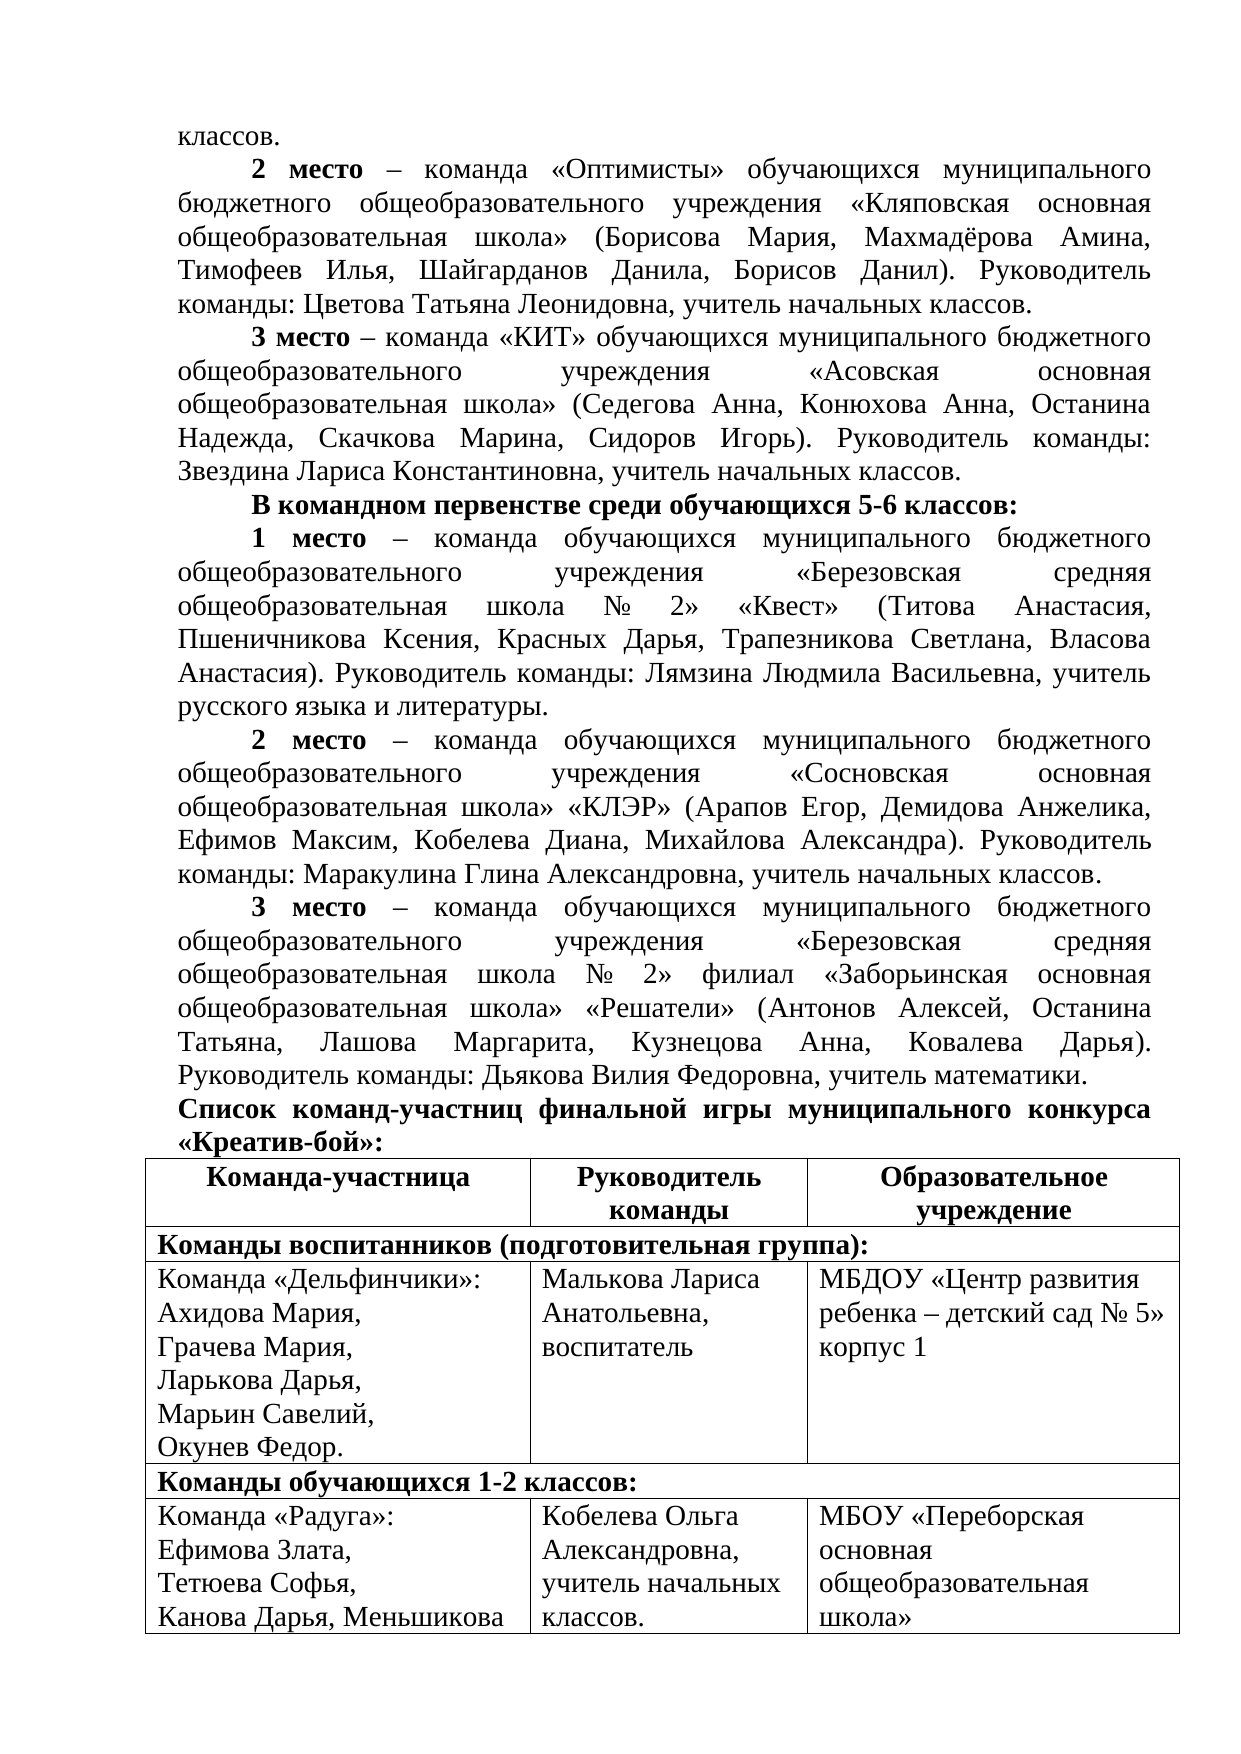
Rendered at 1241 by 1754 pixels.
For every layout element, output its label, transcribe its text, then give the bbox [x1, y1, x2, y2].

table_header Образовательное учреждение [808, 1159, 1179, 1226]
table_cell МБДОУ «Центр развития ребенка – детский сад № 5» корпус 1 [808, 1262, 1179, 1463]
table_header Руководитель команды [531, 1159, 807, 1226]
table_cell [146, 1499, 530, 1633]
text 3 место – команда обучающихся муниципального бюджетного общеобразовательного учреждения «Березовская средняя общеобразовательная школа № 2» филиал «Заборьинская основная общеобразовательная школа» «Решатели» (Антонов Алексей, Останина Татьяна, Лашова Маргарита, Кузнецова Анна, Ковалева Дарья). Руководитель команды: Дьякова Вилия Федоровна, учитель математики. [177, 889, 1152, 1091]
text 1 место – команда обучающихся муниципального бюджетного общеобразовательного учреждения «Березовская средняя общеобразовательная школа № 2» «Квест» (Титова Анастасия, Пшеничникова Ксения, Красных Дарья, Трапезникова Светлана, Власова Анастасия). Руководитель команды: Лямзина Людмила Васильевна, учитель русского языка и литературы. [177, 521, 1152, 722]
table_cell Команды воспитанников (подготовительная группа): [146, 1227, 1179, 1261]
table_cell Малькова Лариса Анатольевна, воспитатель [531, 1262, 807, 1463]
text 2 место – команда обучающихся муниципального бюджетного общеобразовательного учреждения «Сосновская основная общеобразовательная школа» «КЛЭР» (Арапов Егор, Демидова Анжелика, Ефимов Максим, Кобелева Диана, Михайлова Александра). Руководитель команды: Маракулина Глина Александровна, учитель начальных классов. [177, 722, 1152, 889]
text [177, 118, 1152, 152]
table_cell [808, 1499, 1179, 1633]
text 3 место – команда «КИТ» обучающихся муниципального бюджетного общеобразовательного учреждения «Асовская основная общеобразовательная школа» (Седегова Анна, Конюхова Анна, Останина Надежда, Скачкова Марина, Сидоров Игорь). Руководитель команды: Звездина Лариса Константиновна, учитель начальных классов. [177, 319, 1152, 487]
text В командном первенстве среди обучающихся 5-6 классов: [177, 487, 1152, 521]
text 2 место – команда «Оптимисты» обучающихся муниципального бюджетного общеобразовательного учреждения «Кляповская основная общеобразовательная школа» (Борисова Мария, Махмадёрова Амина, Тимофеев Илья, Шайгарданов Данила, Борисов Данил). Руководитель команды: Цветова Татьяна Леонидовна, учитель начальных классов. [177, 152, 1152, 319]
table_cell Команда «Дельфинчики»: Ахидова Мария, Грачева Мария, Ларькова Дарья, Марьин Савелий, Окунев Федор. [146, 1262, 530, 1463]
table_cell Команды обучающихся 1-2 классов: [146, 1464, 1179, 1497]
text Список команд-участниц финальной игры муниципального конкурса «Креатив-бой»: [177, 1091, 1152, 1158]
table_header Команда-участница [146, 1159, 530, 1226]
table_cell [531, 1499, 807, 1633]
